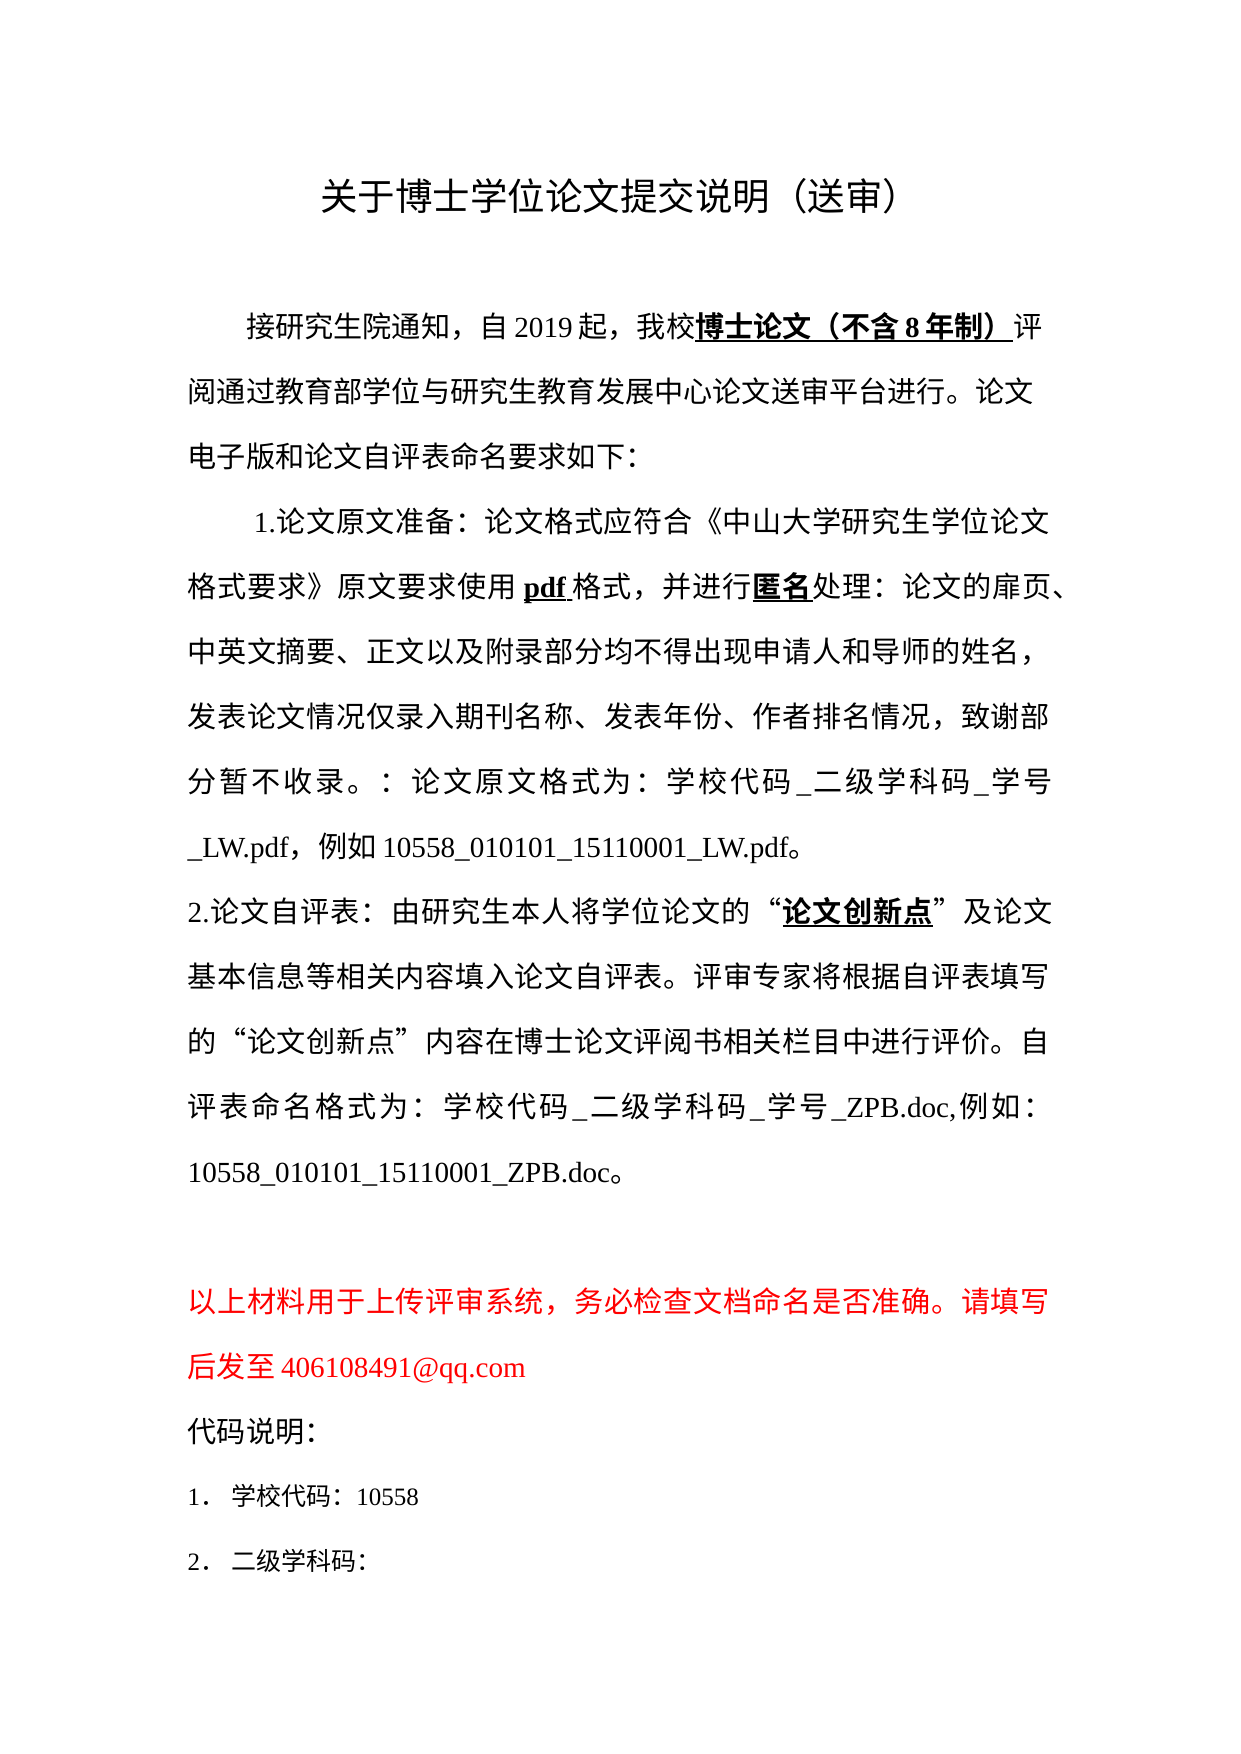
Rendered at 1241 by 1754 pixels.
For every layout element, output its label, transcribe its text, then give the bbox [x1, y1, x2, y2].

text 以上材料用于上传评审系统，务必检查文档命名是否准确。请填写后发至406108491@qq.com [187, 1267, 1053, 1397]
list 二级学科码： [187, 1527, 1053, 1592]
list 学校代码：10558 [187, 1462, 1053, 1527]
text 接研究生院通知，自2019起，我校博士论文（不含8年制）评阅通过教育部学位与研究生教育发展中心论文送审平台进行。论文电子版和论文自评表命名要求如下： [187, 292, 1053, 487]
text 代码说明： [187, 1397, 1053, 1462]
text 关于博士学位论文提交说明（送审） [187, 162, 1053, 227]
text 1.论文原文准备：论文格式应符合《中山大学研究生学位论文格式要求》原文要求使用pdf格式，并进行匿名处理：论文的扉页、中英文摘要、正文以及附录部分均不得出现申请人和导师的姓名，发表论文情况仅录入期刊名称、发表年份、作者排名情况，致谢部分暂不收录。：论文原文格式为：学校代码_二级学科码_学号_LW.pdf，例如10558_010101_15110001_LW.pdf。 [187, 487, 1053, 877]
text 2.论文自评表：由研究生本人将学位论文的“论文创新点”及论文基本信息等相关内容填入论文自评表。评审专家将根据自评表填写的“论文创新点”内容在博士论文评阅书相关栏目中进行评价。自评表命名格式为：学校代码_二级学科码_学号_ZPB.doc,例如：10558_010101_15110001_ZPB.doc。 [187, 877, 1053, 1202]
